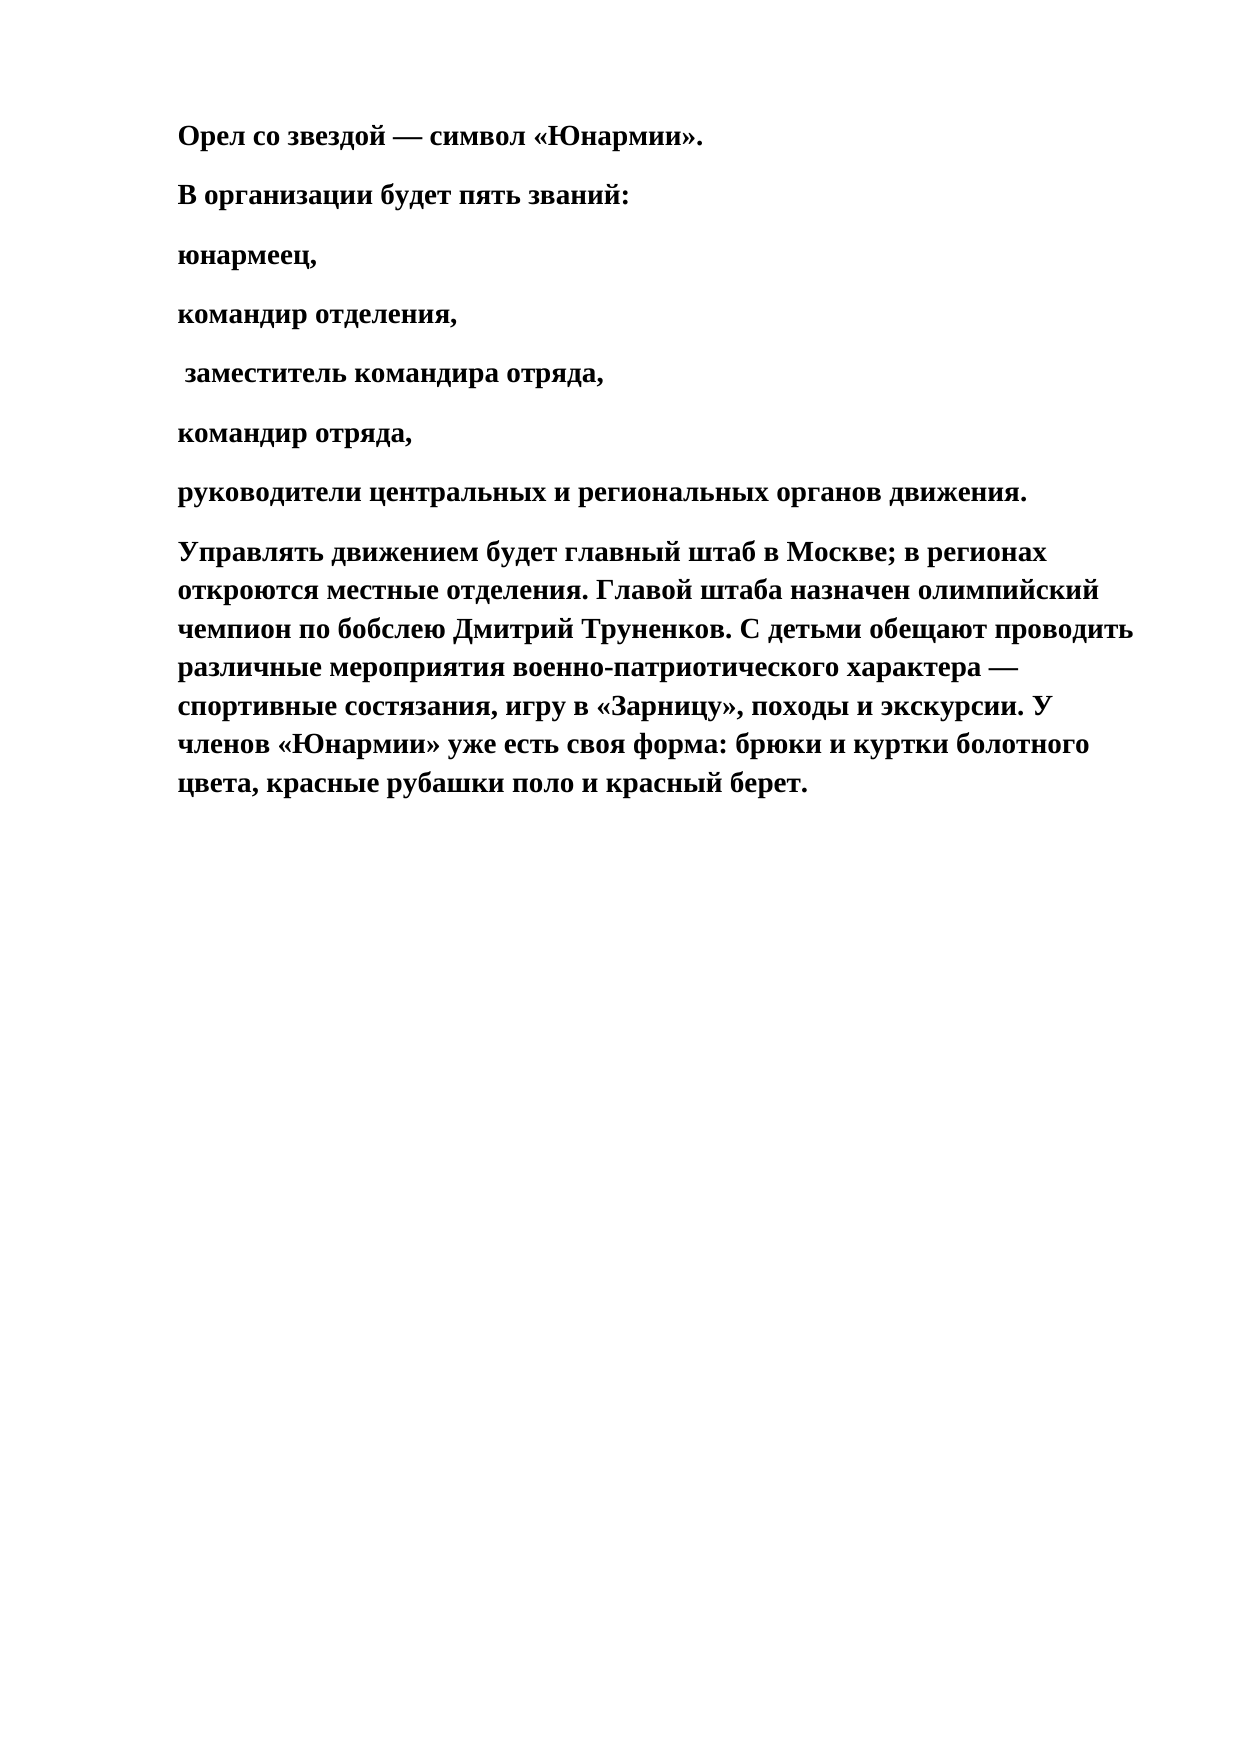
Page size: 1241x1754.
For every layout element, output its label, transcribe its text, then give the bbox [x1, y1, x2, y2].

text командир отряда, [177, 415, 1152, 448]
text руководители центральных и региональных органов движения. [177, 474, 1152, 508]
text командир отделения, [177, 296, 1152, 330]
text заместитель командира отряда, [177, 356, 1152, 389]
text Управлять движением будет главный штаб в Москве; в регионах откроются местные отделения. Главой штаба назначен олимпийский чемпион по бобслею Дмитрий Труненков. С детьми обещают проводить различные мероприятия военно-патриотического характера — спортивные состязания, игру в «Зарницу», походы и экскурсии. У членов «Юнармии» уже есть своя форма: брюки и куртки болотного цвета, красные рубашки поло и красный берет. [177, 534, 1152, 798]
text Орел со звездой — символ «Юнармии». [177, 118, 1152, 152]
text юнармеец, [177, 237, 1152, 270]
text В организации будет пять званий: [177, 177, 1152, 211]
